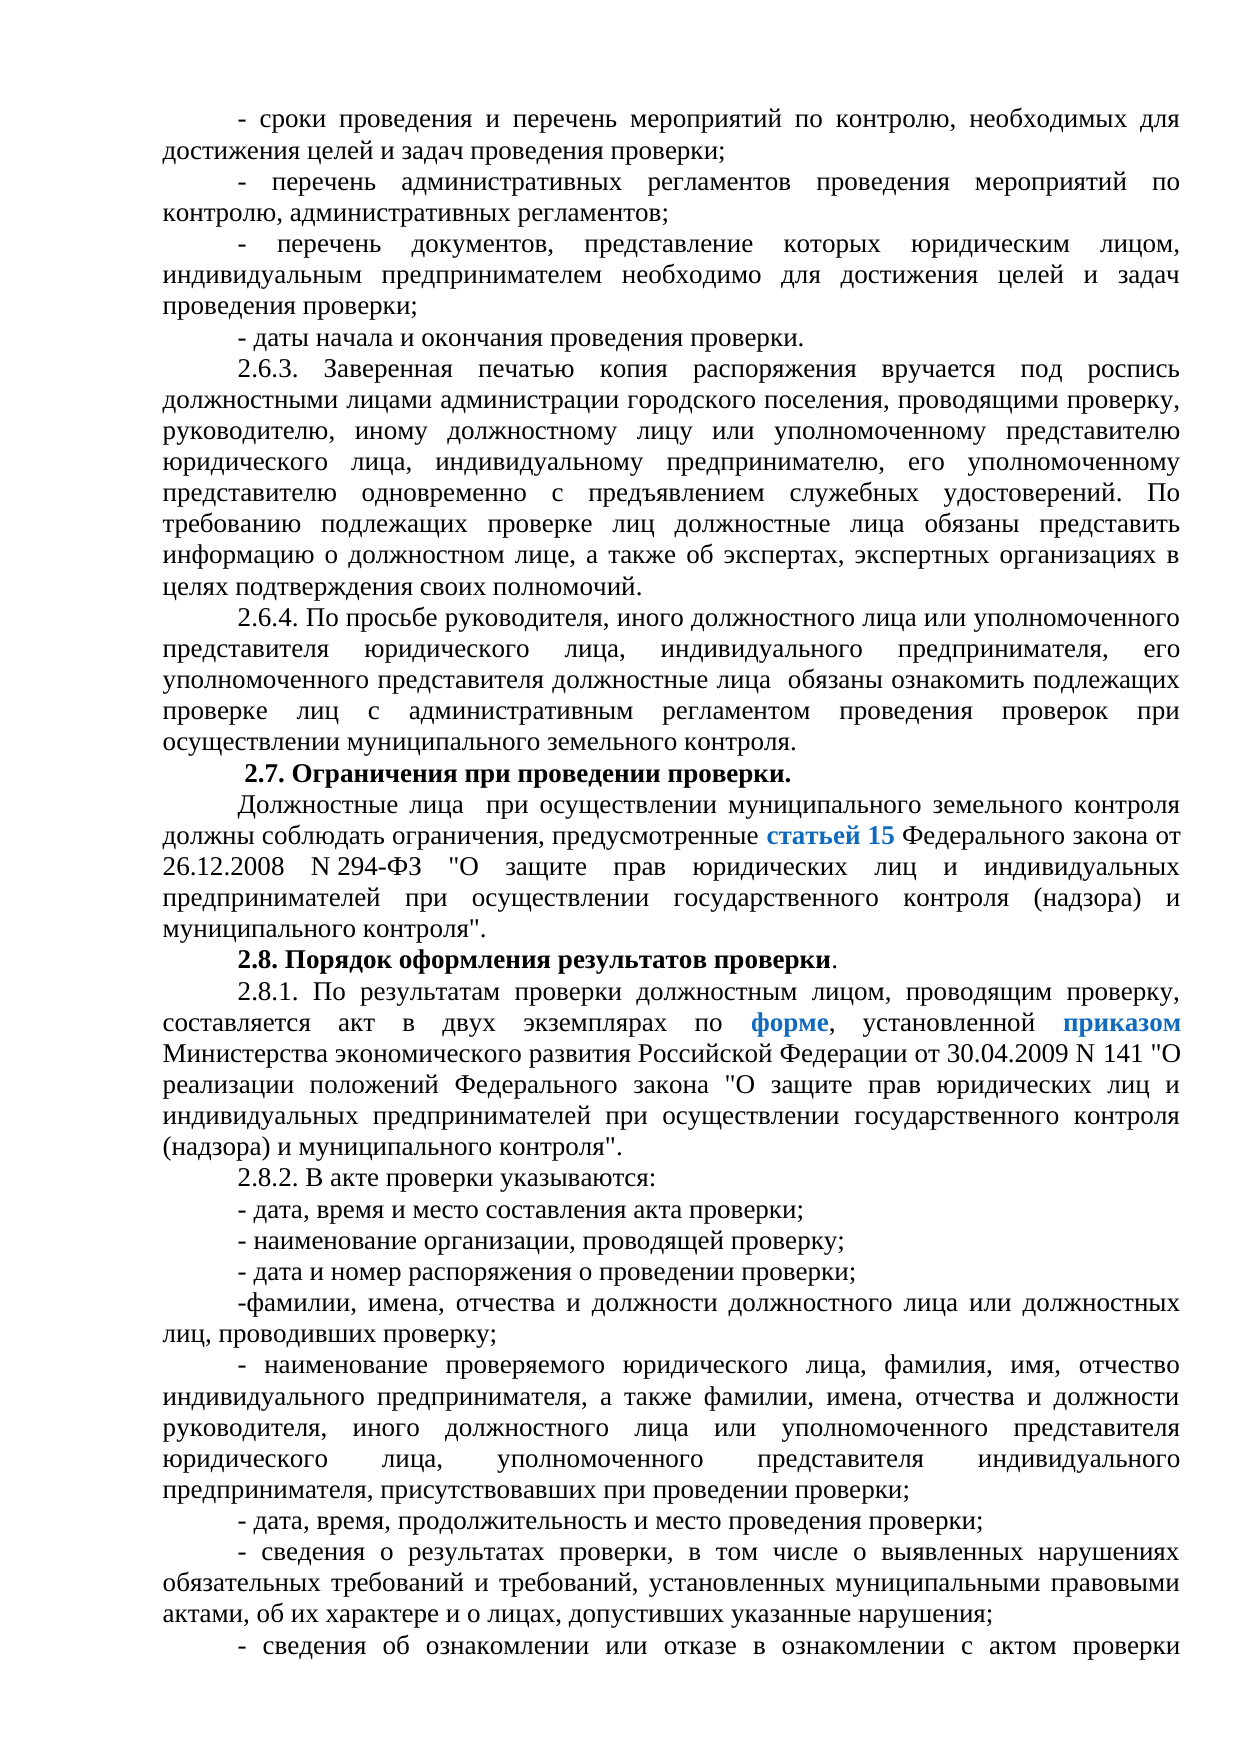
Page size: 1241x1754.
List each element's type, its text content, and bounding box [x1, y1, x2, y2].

text - перечень административных регламентов проведения мероприятий по контролю, административных регламентов; [162, 165, 1181, 227]
text Должностные лица при осуществлении муниципального земельного контроля должны соблюдать ограничения, предусмотренные статьей 15 Федерального закона от 26.12.2008 N 294-ФЗ "О защите прав юридических лиц и индивидуальных предпринимателей при осуществлении государственного контроля (надзора) и муниципального контроля". [162, 788, 1181, 943]
text - даты начала и окончания проведения проверки. [162, 321, 1181, 352]
text - дата, время, продолжительность и место проведения проверки; [162, 1504, 1181, 1535]
text 2.8.2. В акте проверки указываются: [162, 1162, 1181, 1193]
text - дата, время и место составления акта проверки; [162, 1193, 1181, 1224]
text 2.8. Порядок оформления результатов проверки. [162, 943, 1181, 975]
text - наименование проверяемого юридического лица, фамилия, имя, отчество индивидуального предпринимателя, а также фамилии, имена, отчества и должности руководителя, иного должностного лица или уполномоченного представителя юридического лица, уполномоченного представителя индивидуального предпринимателя, присутствовавших при проведении проверки; [162, 1348, 1181, 1504]
text - сроки проведения и перечень мероприятий по контролю, необходимых для достижения целей и задач проведения проверки; [162, 103, 1181, 165]
text - сведения о результатах проверки, в том числе о выявленных нарушениях обязательных требований и требований, установленных муниципальными правовыми актами, об их характере и о лицах, допустивших указанные нарушения; [162, 1535, 1181, 1629]
text 2.8.1. По результатам проверки должностным лицом, проводящим проверку, составляется акт в двух экземплярах по форме, установленной приказом Министерства экономического развития Российской Федерации от 30.04.2009 N 141 "О реализации положений Федерального закона "О защите прав юридических лиц и индивидуальных предпринимателей при осуществлении государственного контроля (надзора) и муниципального контроля". [162, 975, 1181, 1162]
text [162, 1629, 1181, 1660]
text - перечень документов, представление которых юридическим лицом, индивидуальным предпринимателем необходимо для достижения целей и задач проведения проверки; [162, 227, 1181, 321]
text - наименование организации, проводящей проверку; [162, 1224, 1181, 1255]
text 2.6.3. Заверенная печатью копия распоряжения вручается под роспись должностными лицами администрации городского поселения, проводящими проверку, руководителю, иному должностному лицу или уполномоченному представителю юридического лица, индивидуальному предпринимателю, его уполномоченному представителю одновременно с предъявлением служебных удостоверений. По требованию подлежащих проверке лиц должностные лица обязаны представить информацию о должностном лице, а также об экспертах, экспертных организациях в целях подтверждения своих полномочий. [162, 352, 1181, 601]
text 2.6.4. По просьбе руководителя, иного должностного лица или уполномоченного представителя юридического лица, индивидуального предпринимателя, его уполномоченного представителя должностные лица обязаны ознакомить подлежащих проверке лиц с административным регламентом проведения проверок при осуществлении муниципального земельного контроля. [162, 601, 1181, 757]
text - дата и номер распоряжения о проведении проверки; [162, 1255, 1181, 1286]
text 2.7. Ограничения при проведении проверки. [162, 757, 1181, 788]
text -фамилии, имена, отчества и должности должностного лица или должностных лиц, проводивших проверку; [162, 1286, 1181, 1348]
